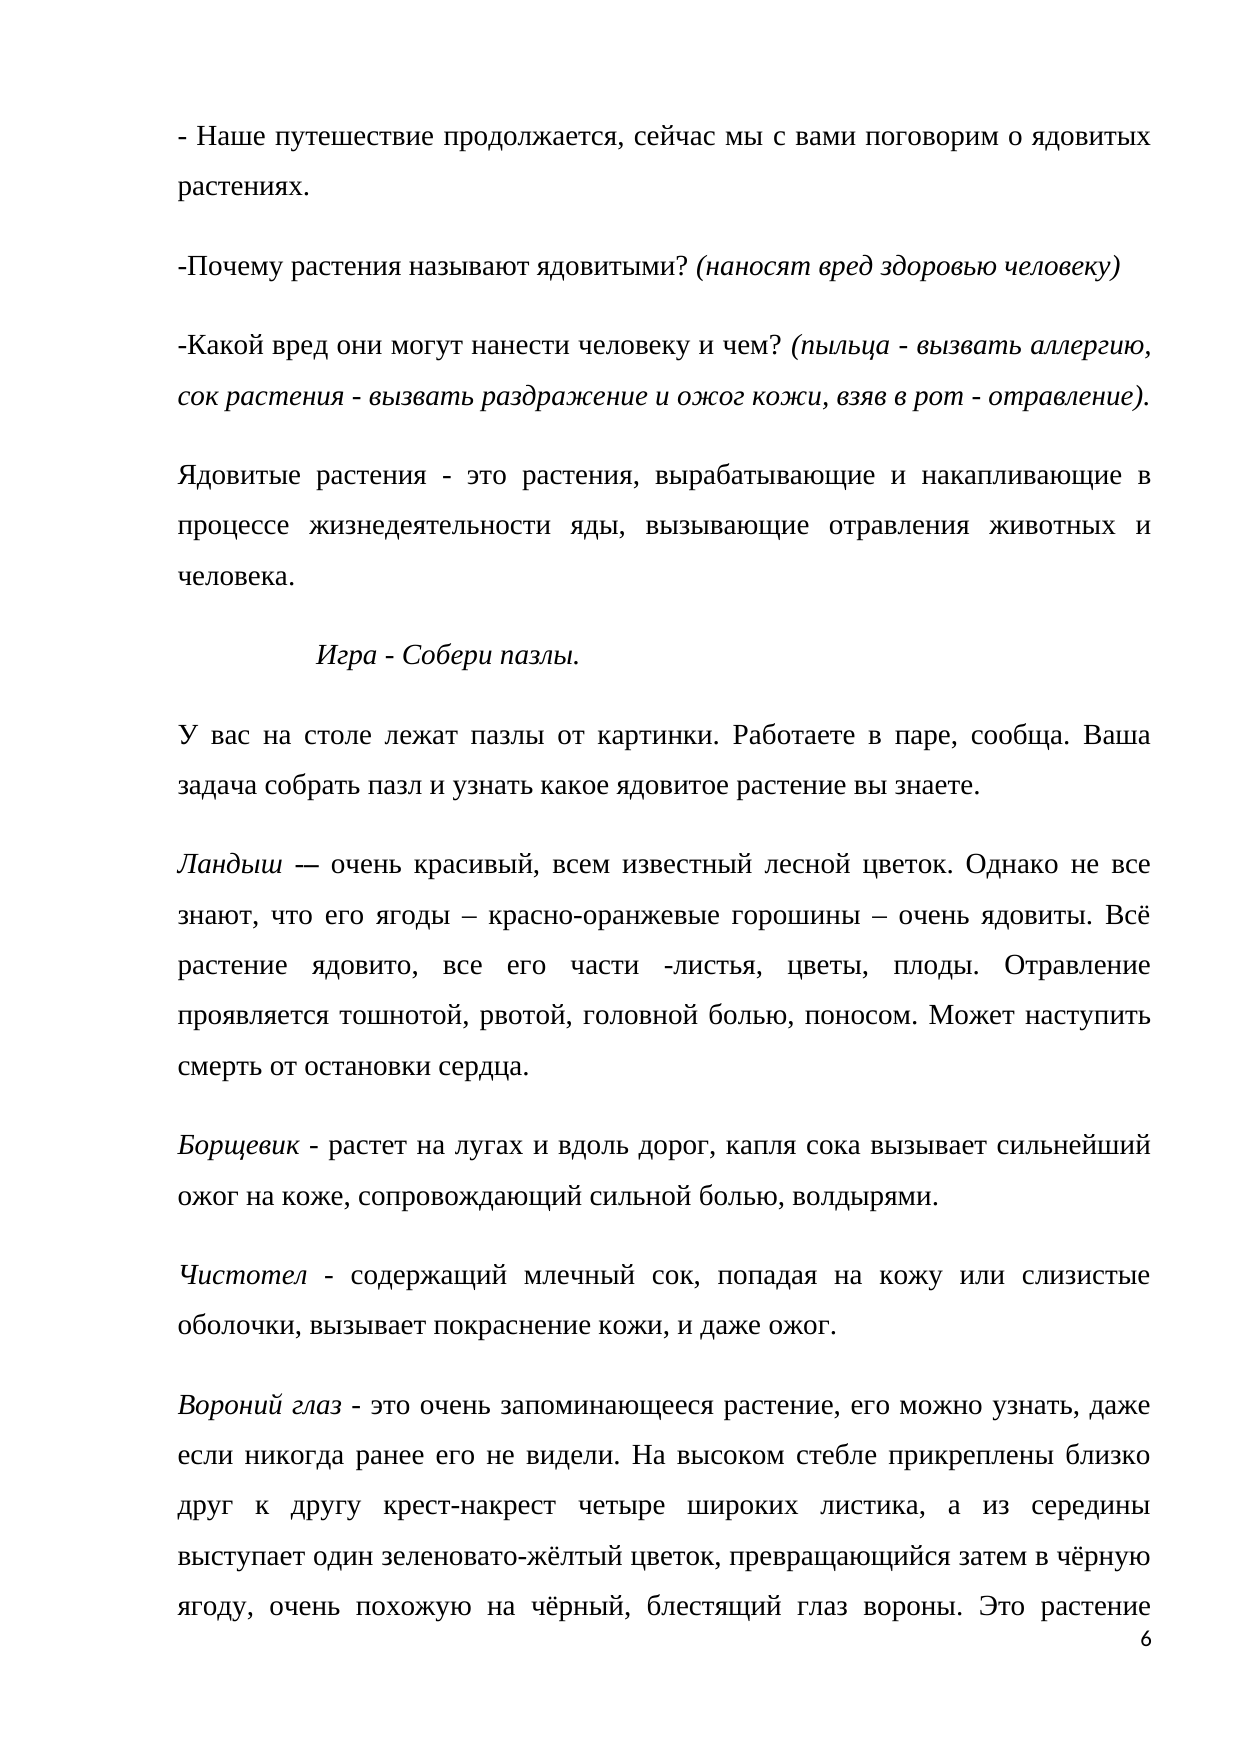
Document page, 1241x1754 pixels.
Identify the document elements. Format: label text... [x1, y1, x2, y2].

text Борщевик - растет на лугах и вдоль дорог, капля сока вызывает сильнейший ожог на коже, сопровождающий сильной болью, волдырями. [177, 1127, 1152, 1211]
text Ядовитые растения - это растения, вырабатывающие и накапливающие в процессе жизнедеятельности яды, вызывающие отравления животных и человека. [177, 457, 1152, 591]
text Ландыш -– очень красивый, всем известный лесной цветок. Однако не все знают, что его ягоды – красно-оранжевые горошины – очень ядовиты. Всё растение ядовито, все его части -листья, цветы, плоды. Отравление проявляется тошнотой, рвотой, головной болью, поносом. Может наступить смерть от остановки сердца. [177, 847, 1152, 1081]
text Чистотел - содержащий млечный сок, попадая на кожу или слизистые оболочки, вызывает покраснение кожи, и даже ожог. [177, 1257, 1152, 1341]
text У вас на столе лежат пазлы от картинки. Работаете в паре, сообща. Ваша задача собрать пазл и узнать какое ядовитое растение вы знаете. [177, 717, 1152, 801]
text -Почему растения называют ядовитыми? (наносят вред здоровью человеку) [177, 248, 1152, 281]
text - Наше путешествие продолжается, сейчас мы с вами поговорим о ядовитых растениях. [177, 118, 1152, 202]
text Игра - Собери пазлы. [177, 637, 1152, 671]
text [177, 1387, 1152, 1622]
text -Какой вред они могут нанести человеку и чем? (пыльца - вызвать аллергию, сок растения - вызвать раздражение и ожог кожи, взяв в рот - отравление). [177, 327, 1152, 411]
